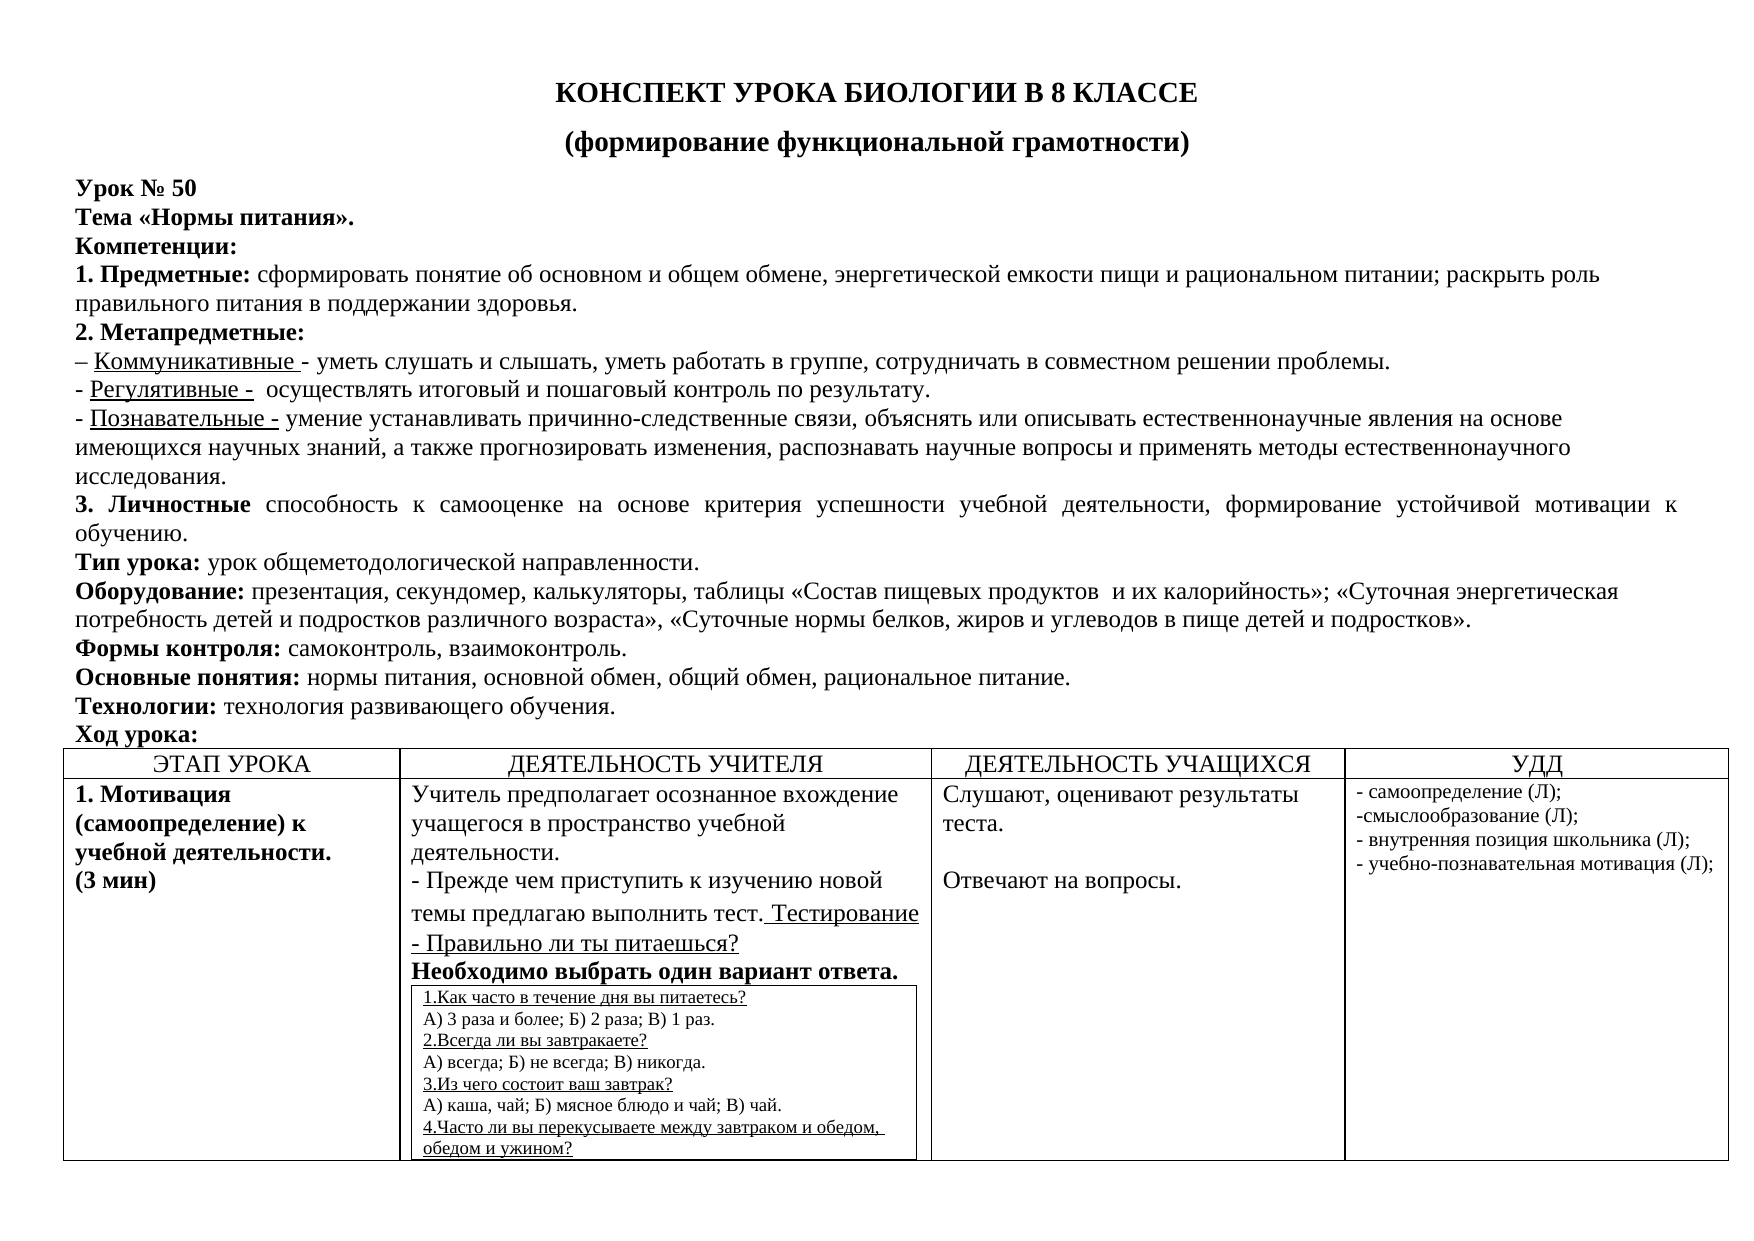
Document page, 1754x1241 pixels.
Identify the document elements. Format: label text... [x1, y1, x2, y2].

text 2. Метапредметные: [75, 317, 1679, 346]
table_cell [64, 779, 399, 1160]
text Компетенции: [75, 231, 1679, 259]
text - Познавательные - умение устанавливать причинно-следственные связи, объяснять или описывать естественнонаучные явления на основе имеющихся научных знаний, а также прогнозировать изменения, распознавать научные вопросы и применять методы естественнонаучного исследования. [75, 403, 1679, 489]
text Оборудование: презентация, секундомер, калькуляторы, таблицы «Состав пищевых продуктов и их калорийность»; «Суточная энергетическая потребность детей и подростков различного возраста», «Суточные нормы белков, жиров и углеводов в пище детей и подростков». [75, 576, 1679, 633]
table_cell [1346, 779, 1728, 1160]
text Формы контроля: самоконтроль, взаимоконтроль. [75, 633, 1679, 662]
text (формирование функциональной грамотности) [75, 124, 1679, 158]
text 3. Личностные способность к самооценке на основе критерия успешности учебной деятельности, формирование устойчивой мотивации к обучению. [75, 489, 1679, 547]
text КОНСПЕКТ УРОКА БИОЛОГИИ В 8 КЛАССЕ [75, 75, 1679, 108]
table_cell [932, 779, 1344, 1160]
table_header ДЕЯТЕЛЬНОСТЬ УЧИТЕЛЯ [401, 749, 931, 778]
table_header ДЕЯТЕЛЬНОСТЬ УЧАЩИХСЯ [932, 749, 1344, 778]
text Ход урока: [75, 719, 1679, 748]
table_header УДД [1346, 749, 1728, 778]
text Технологии: технология развивающего обучения. [75, 691, 1679, 719]
text Основные понятия: нормы питания, основной обмен, общий обмен, рациональное питание. [75, 662, 1679, 691]
text Тема «Нормы питания». [75, 202, 1679, 231]
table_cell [401, 779, 931, 1160]
table_header ЭТАП УРОКА [64, 749, 399, 778]
text Тип урока: урок общеметодологической направленности. [75, 547, 1679, 576]
text – Коммуникативные - уметь слушать и слышать, уметь работать в группе, сотрудничать в совместном решении проблемы. [75, 346, 1679, 374]
text - Регулятивные - осуществлять итоговый и пошаговый контроль по результату. [75, 374, 1679, 403]
text Урок № 50 [75, 173, 1679, 202]
text 1. Предметные: сформировать понятие об основном и общем обмене, энергетической емкости пищи и рациональном питании; раскрыть роль правильного питания в поддержании здоровья. [75, 259, 1679, 317]
